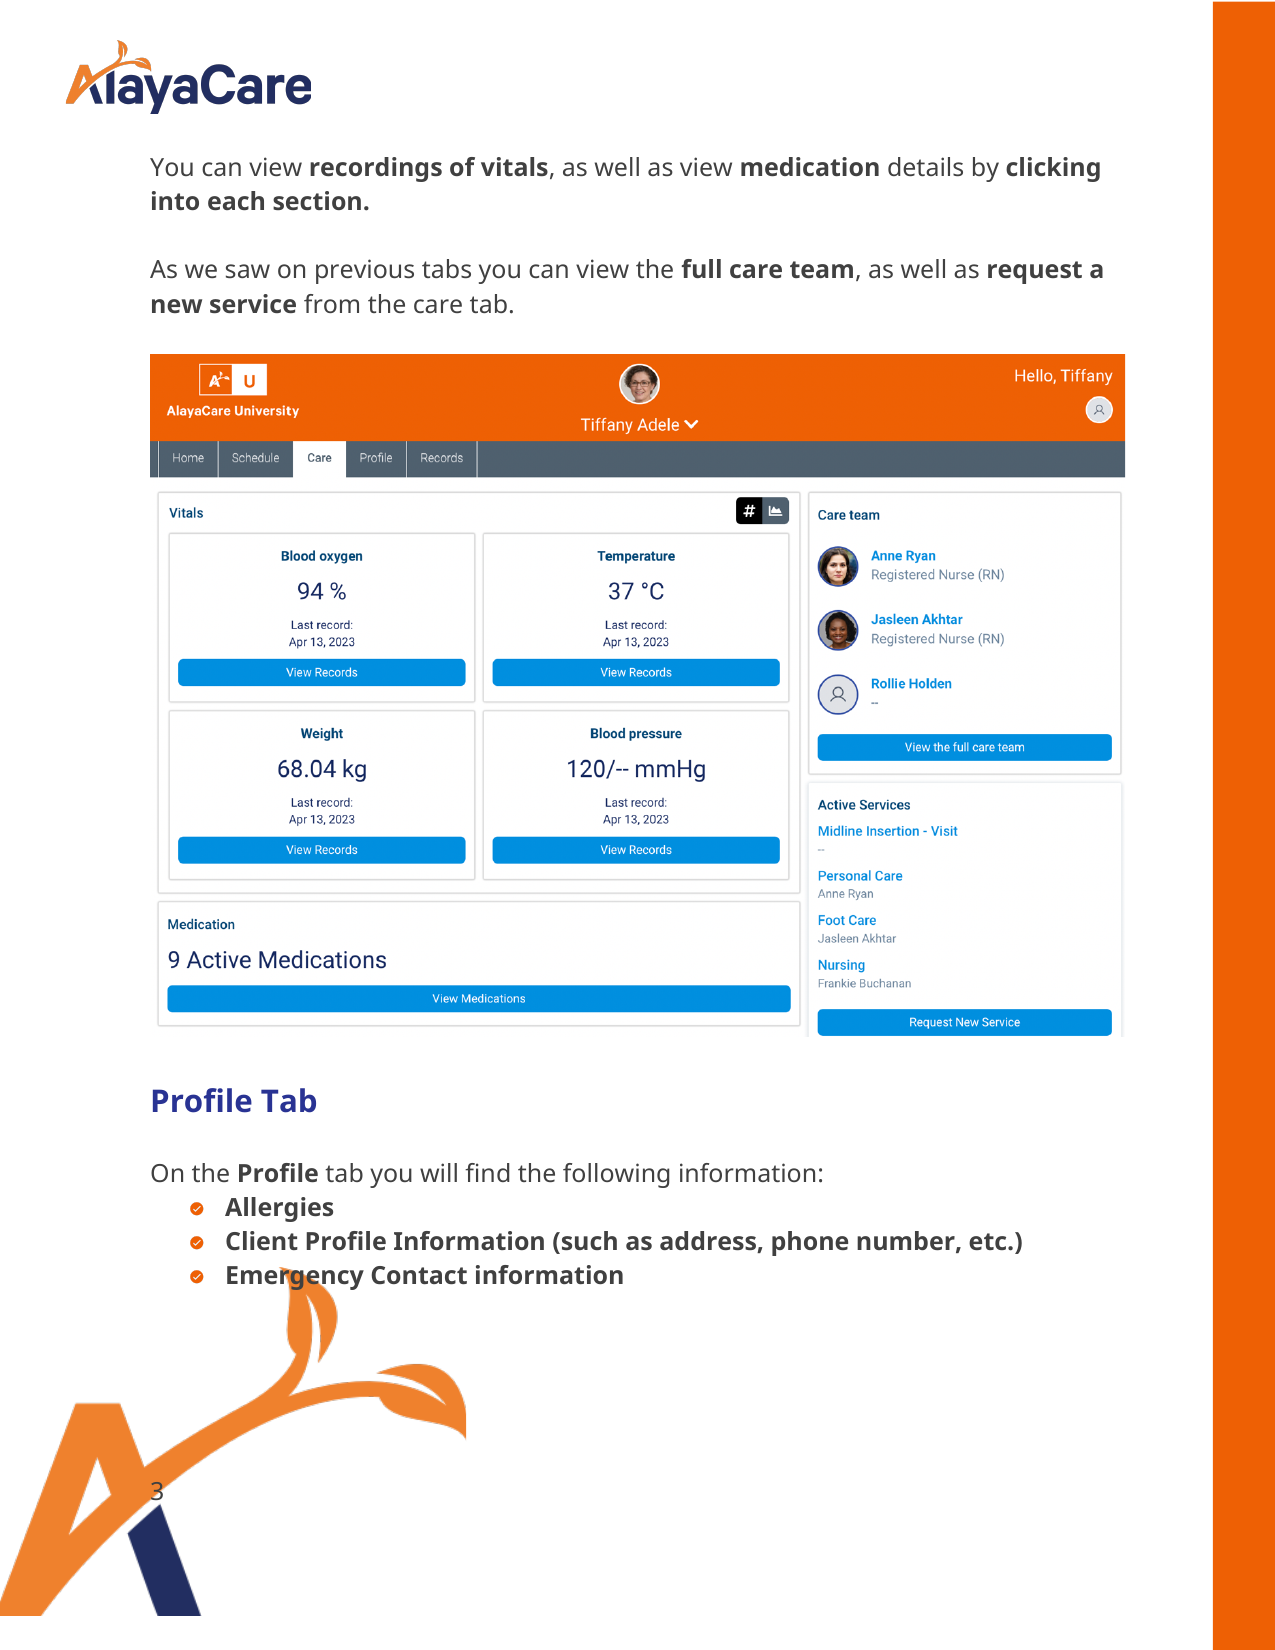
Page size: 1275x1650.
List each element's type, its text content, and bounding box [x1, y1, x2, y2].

list Allergies [187, 1190, 1125, 1224]
subtitle Profile Tab [150, 1079, 1125, 1122]
picture [150, 354, 1125, 1037]
list Client Profile Information (such as address, phone number, etc.) [187, 1224, 1125, 1258]
list Emergency Contact information [187, 1258, 1125, 1292]
text You can view recordings of vitals, as well as view medication details by clicking into each section. [150, 150, 1125, 218]
text As we saw on previous tabs you can view the full care team, as well as request a new service from the care tab. [150, 252, 1125, 320]
text On the Profile tab you will find the following information: [150, 1156, 1125, 1190]
